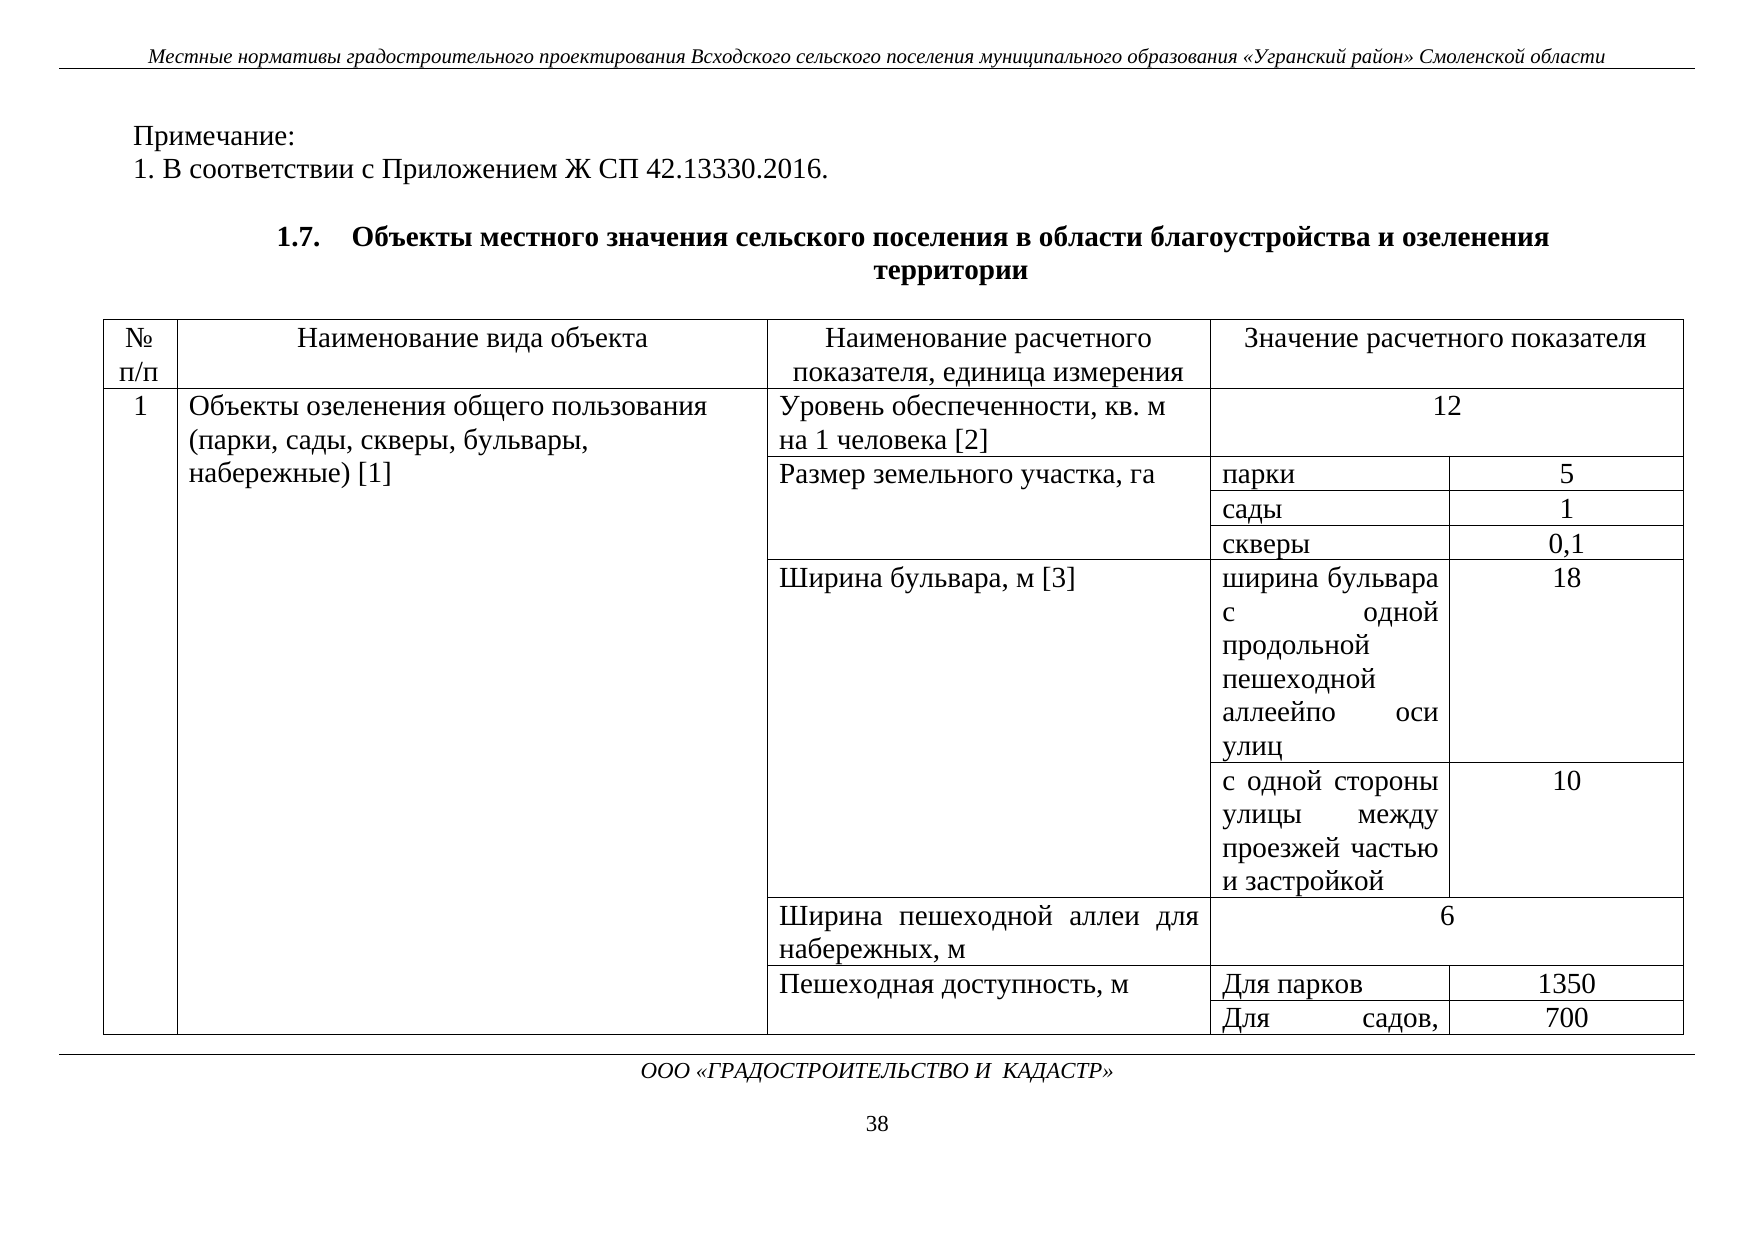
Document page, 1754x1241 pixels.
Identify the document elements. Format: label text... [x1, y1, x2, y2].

table_cell 0,1 [1450, 526, 1683, 559]
table_cell скверы [1211, 526, 1449, 559]
table_cell Размер земельного участка, га [768, 457, 1210, 559]
table_cell 12 [1211, 389, 1683, 456]
table_cell 5 [1450, 457, 1683, 490]
table_cell Ширина бульвара, м [3] [768, 560, 1210, 897]
table_cell 1350 [1450, 966, 1683, 999]
table_header Наименование расчетного показателя, единица измерения [768, 320, 1210, 387]
list Объекты местного значения сельского поселения в области благоустройства и озеленения территории [251, 219, 1576, 286]
table_cell 6 [1211, 898, 1683, 965]
table_header Значение расчетного показателя [1211, 320, 1683, 387]
table_cell Для парков [1211, 966, 1449, 999]
table_cell сады [1211, 491, 1449, 525]
table_cell 1 [104, 389, 177, 1034]
table_cell 1 [1450, 491, 1683, 525]
table_header № п/п [104, 320, 177, 387]
table_cell Объекты озеленения общего пользования (парки, сады, скверы, бульвары, набережные) [1] [178, 389, 767, 1034]
table_cell 700 [1450, 1001, 1683, 1034]
table_cell Ширина пешеходной аллеи для набережных, м [768, 898, 1210, 965]
table_cell с одной стороны улицы между проезжей частью и застройкой [1211, 763, 1449, 897]
table_cell Пешеходная доступность, м [768, 966, 1210, 1034]
table_cell Уровень обеспеченности, кв. м на 1 человека [2] [768, 389, 1210, 456]
text Примечание: [59, 118, 1695, 152]
table_header Наименование вида объекта [178, 320, 767, 387]
text 1. В соответствии с Приложением Ж СП 42.13330.2016. [59, 152, 1664, 185]
table_cell 10 [1450, 763, 1683, 897]
table_cell 18 [1450, 560, 1683, 762]
table_cell Для садов, скверов и бульваров [1211, 1001, 1449, 1034]
table_cell ширина бульвара с одной продольной пешеходной аллеейпо оси улиц [1211, 560, 1449, 762]
table_cell парки [1211, 457, 1449, 490]
